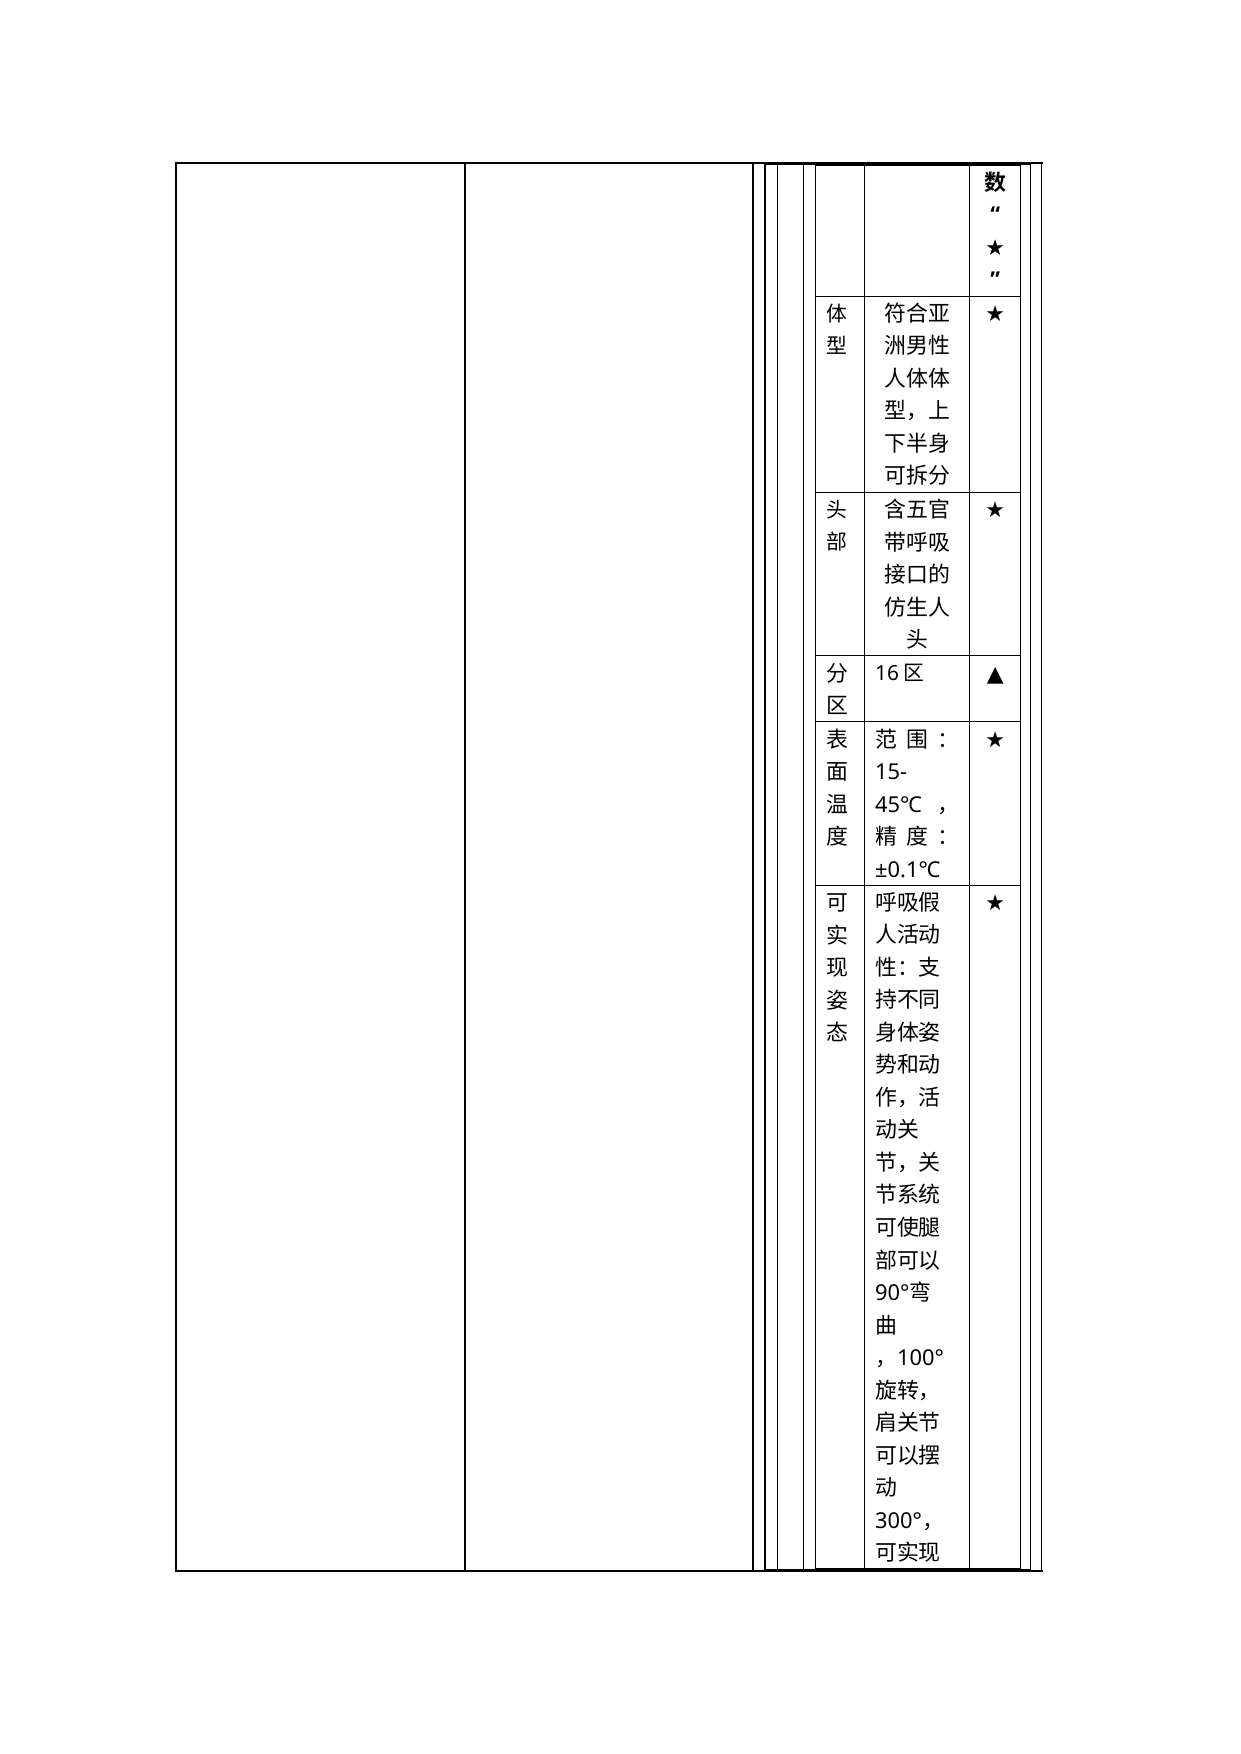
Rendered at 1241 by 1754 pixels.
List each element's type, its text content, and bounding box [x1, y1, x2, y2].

table_cell [970, 297, 1020, 492]
table_cell [816, 886, 864, 1568]
table_cell [865, 886, 969, 1568]
table_cell [865, 493, 969, 655]
table_cell [816, 297, 864, 492]
table_cell [766, 165, 777, 1569]
table_cell [970, 493, 1020, 655]
table_cell [970, 722, 1020, 885]
table_cell [1021, 165, 1030, 1569]
table_cell 1 [466, 164, 752, 1570]
table_cell [865, 656, 969, 721]
table_cell [177, 164, 464, 1570]
table_cell [778, 165, 803, 1569]
table_cell [865, 297, 969, 492]
table_cell [970, 886, 1020, 1568]
table_cell [865, 166, 969, 296]
table_cell [754, 164, 764, 1570]
table_cell [865, 722, 969, 885]
table_cell [816, 722, 864, 885]
table_cell [970, 656, 1020, 721]
table_cell [816, 166, 864, 296]
table_cell [1031, 164, 1041, 1570]
table_cell [816, 656, 864, 721]
table_cell [970, 166, 1020, 296]
table_cell [804, 165, 815, 1569]
table_cell [816, 493, 864, 655]
